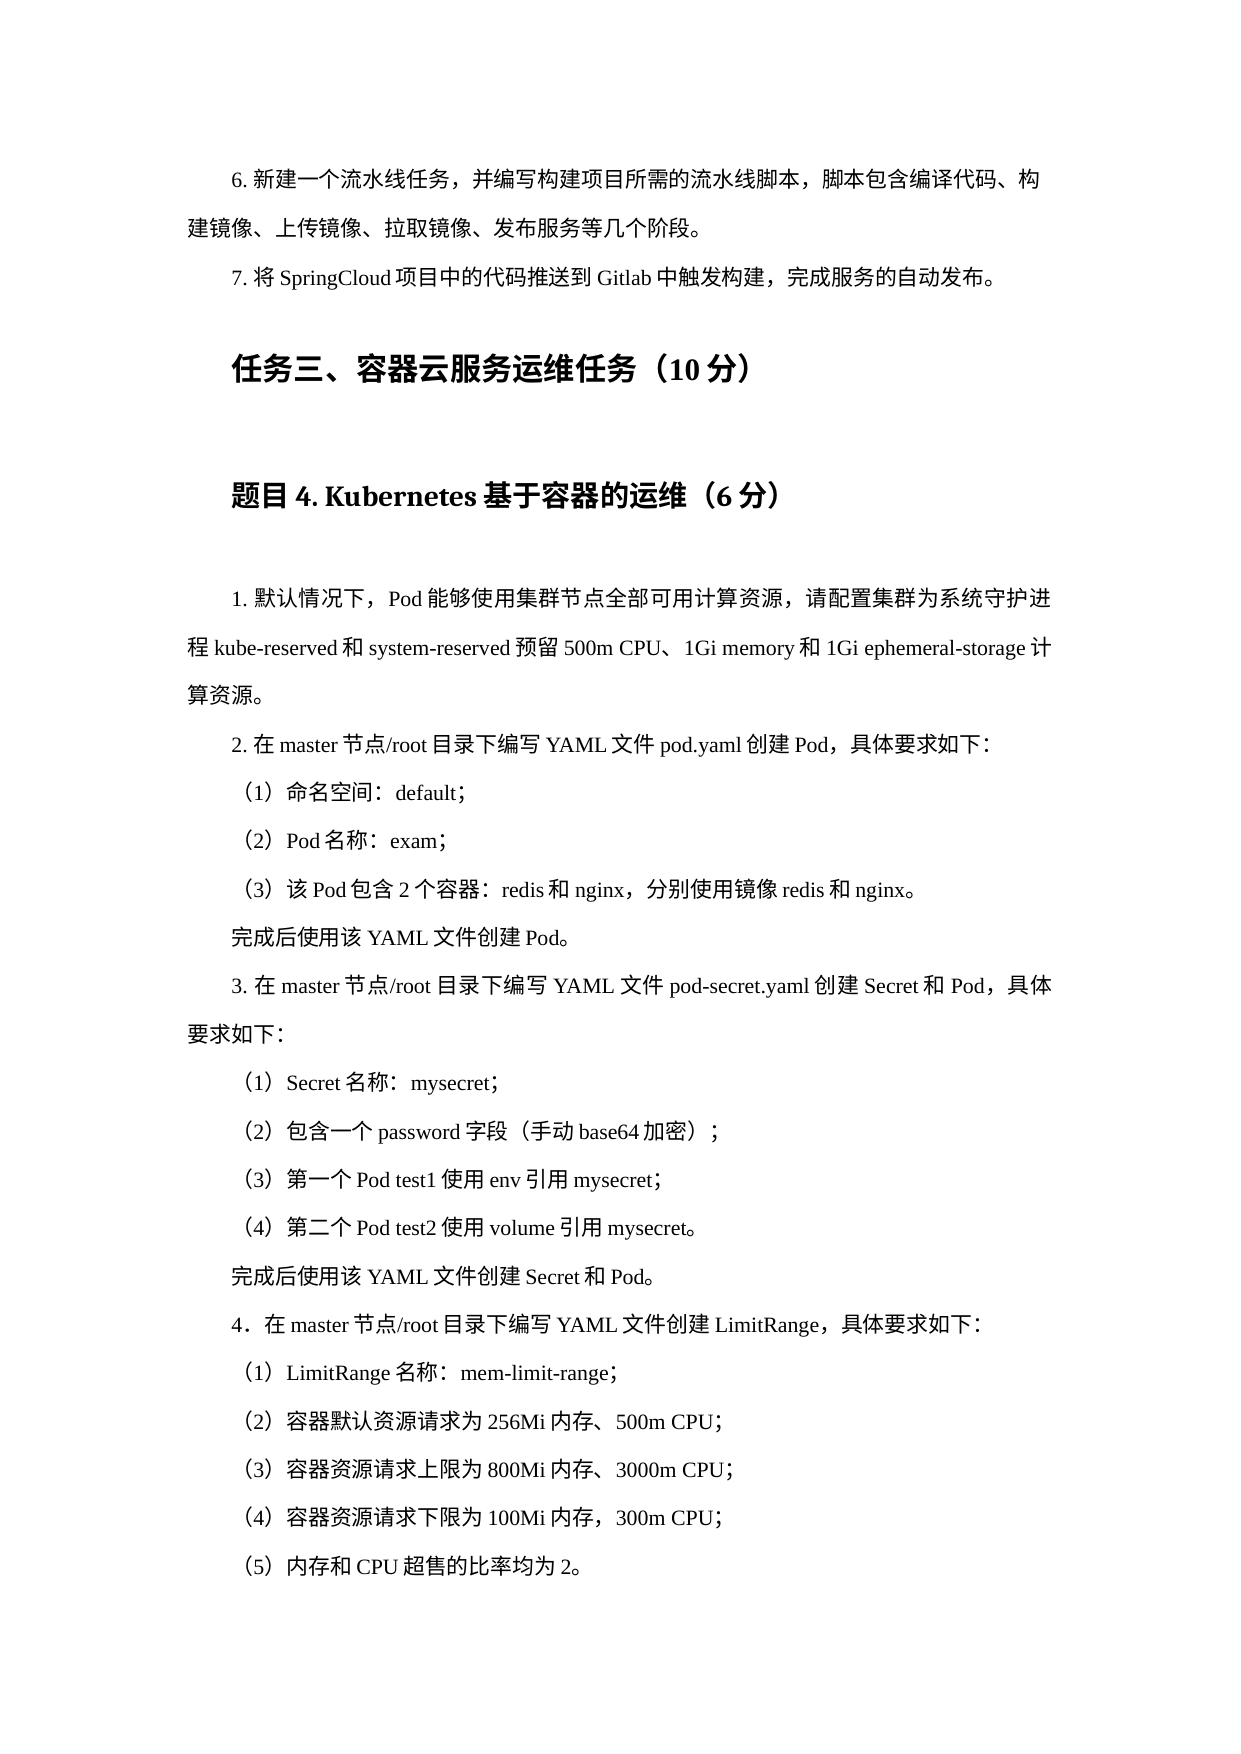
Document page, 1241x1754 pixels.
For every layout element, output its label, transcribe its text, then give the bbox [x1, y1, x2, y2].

text （1）Secret名称：mysecret； [187, 1065, 1053, 1097]
text 2. 在master节点/root目录下编写YAML文件pod.yaml创建Pod，具体要求如下： [187, 726, 1053, 759]
text （3）该Pod包含2个容器：redis和nginx，分别使用镜像redis和nginx。 [187, 871, 1053, 904]
text 题目4. Kubernetes基于容器的运维（6分） [187, 462, 1053, 527]
text （4）第二个Pod test2使用volume引用mysecret。 [187, 1210, 1053, 1242]
text （1）LimitRange名称：mem-limit-range； [187, 1355, 1053, 1387]
text 3. 在master节点/root目录下编写YAML文件pod-secret.yaml创建Secret和Pod，具体要求如下： [187, 968, 1053, 1049]
text 完成后使用该YAML文件创建Pod。 [187, 919, 1053, 952]
subtitle 任务三、容器云服务运维任务（10分） [187, 334, 1053, 399]
text （3）第一个Pod test1使用env引用mysecret； [187, 1162, 1053, 1194]
text （3）容器资源请求上限为800Mi内存、3000m CPU； [187, 1452, 1053, 1484]
text （4）容器资源请求下限为100Mi内存，300m CPU； [187, 1500, 1053, 1532]
text （2）包含一个password字段（手动base64加密）； [187, 1113, 1053, 1146]
text 完成后使用该YAML文件创建Secret和Pod。 [187, 1258, 1053, 1291]
text 7. 将SpringCloud项目中的代码推送到Gitlab中触发构建，完成服务的自动发布。 [187, 259, 1053, 292]
text （2）Pod名称：exam； [187, 823, 1053, 855]
text 1. 默认情况下，Pod能够使用集群节点全部可用计算资源，请配置集群为系统守护进程kube-reserved和system-reserved预留500m CPU、1Gi memory和1Gi ephemeral-storage计算资源。 [187, 580, 1053, 710]
text （5）内存和CPU超售的比率均为2。 [187, 1548, 1053, 1581]
text 4．在master节点/root目录下编写YAML文件创建LimitRange，具体要求如下： [187, 1307, 1053, 1339]
text （1）命名空间：default； [187, 774, 1053, 807]
text （2）容器默认资源请求为256Mi内存、500m CPU； [187, 1403, 1053, 1436]
text 6. 新建一个流水线任务，并编写构建项目所需的流水线脚本，脚本包含编译代码、构建镜像、上传镜像、拉取镜像、发布服务等几个阶段。 [187, 162, 1053, 243]
